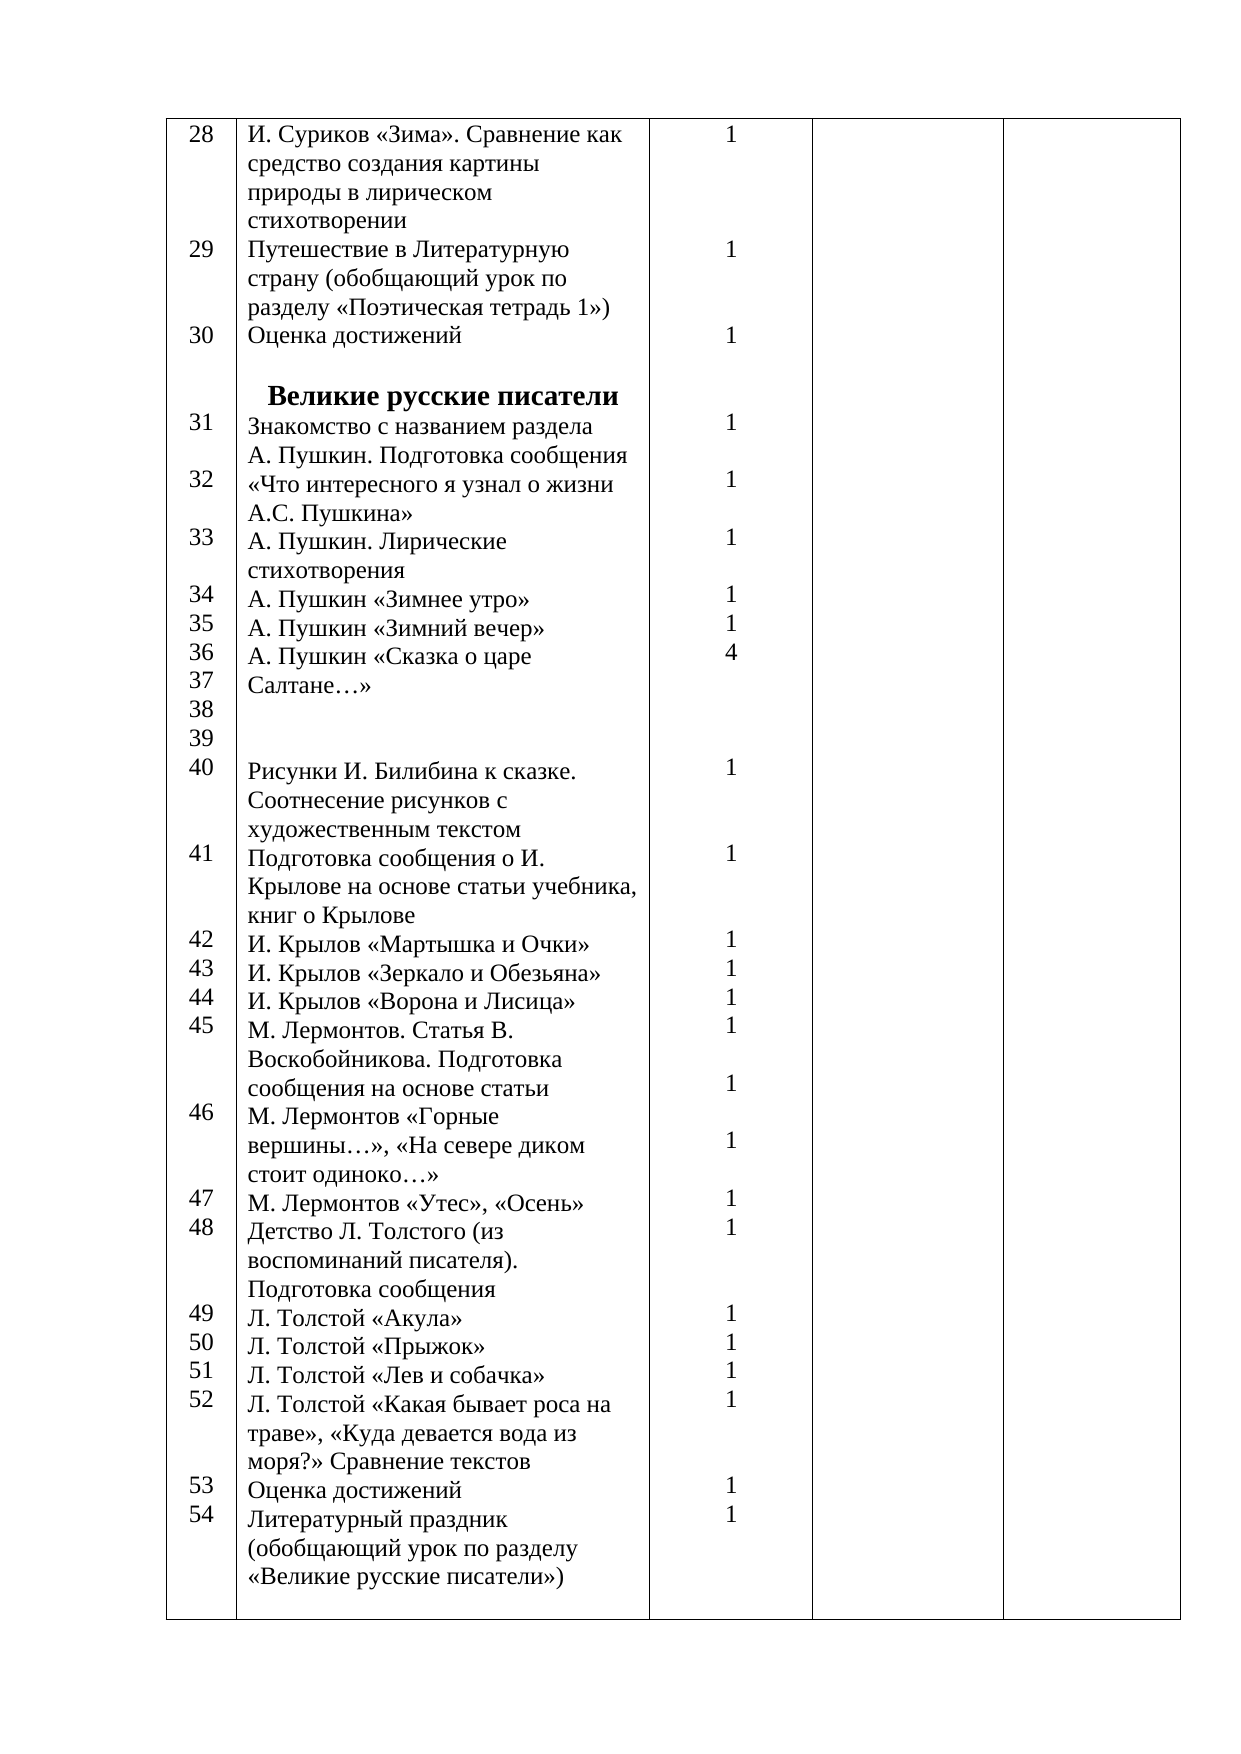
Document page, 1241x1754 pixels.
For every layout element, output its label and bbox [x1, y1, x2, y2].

table_cell [813, 119, 1003, 1619]
table_cell [167, 119, 236, 1619]
table_cell [1004, 119, 1180, 1619]
table_cell [237, 119, 649, 1619]
table_cell [650, 119, 812, 1619]
